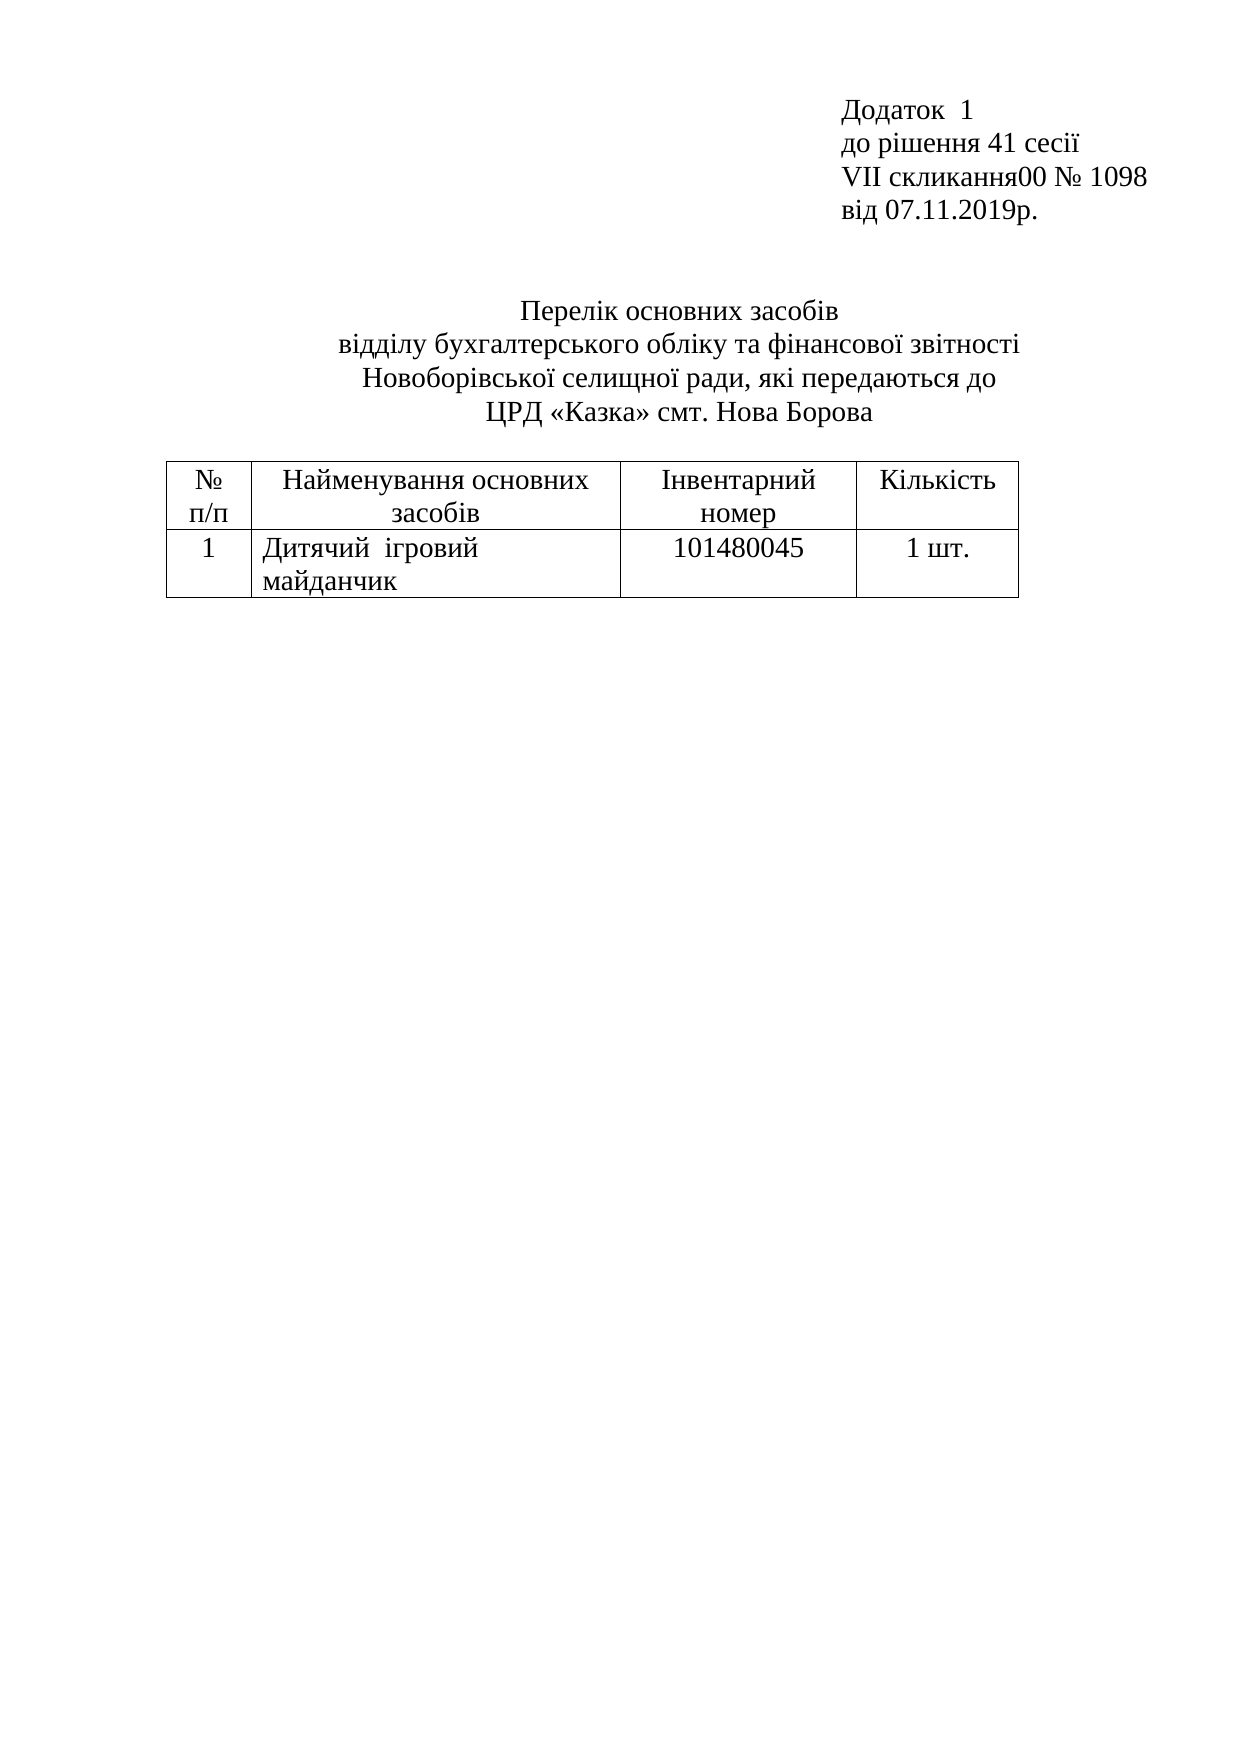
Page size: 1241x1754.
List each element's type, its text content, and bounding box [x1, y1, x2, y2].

table_header Інвентарний номер [621, 462, 856, 529]
text відділу бухгалтерського обліку та фінансової звітності [177, 327, 1181, 360]
table_cell 101480045 [621, 530, 856, 597]
text VІI скликання00 № 1098 [767, 159, 1181, 192]
text Перелік основних засобів [177, 293, 1181, 327]
text Новоборівської селищної ради, які передаються до [177, 360, 1181, 394]
table_header № п/п [167, 462, 251, 529]
text до рішення 41 сесії [767, 125, 1181, 159]
text Додаток 1 [767, 92, 1181, 125]
table_header Кількість [857, 462, 1018, 529]
table_cell Дитячий ігровий майданчик [252, 530, 620, 597]
table_cell 1 шт. [857, 530, 1018, 597]
table_header Найменування основних засобів [252, 462, 620, 529]
text від 07.11.2019р. [767, 192, 1181, 226]
text ЦРД «Казка» смт. Нова Борова [177, 394, 1181, 427]
table_cell 1 [167, 530, 251, 597]
